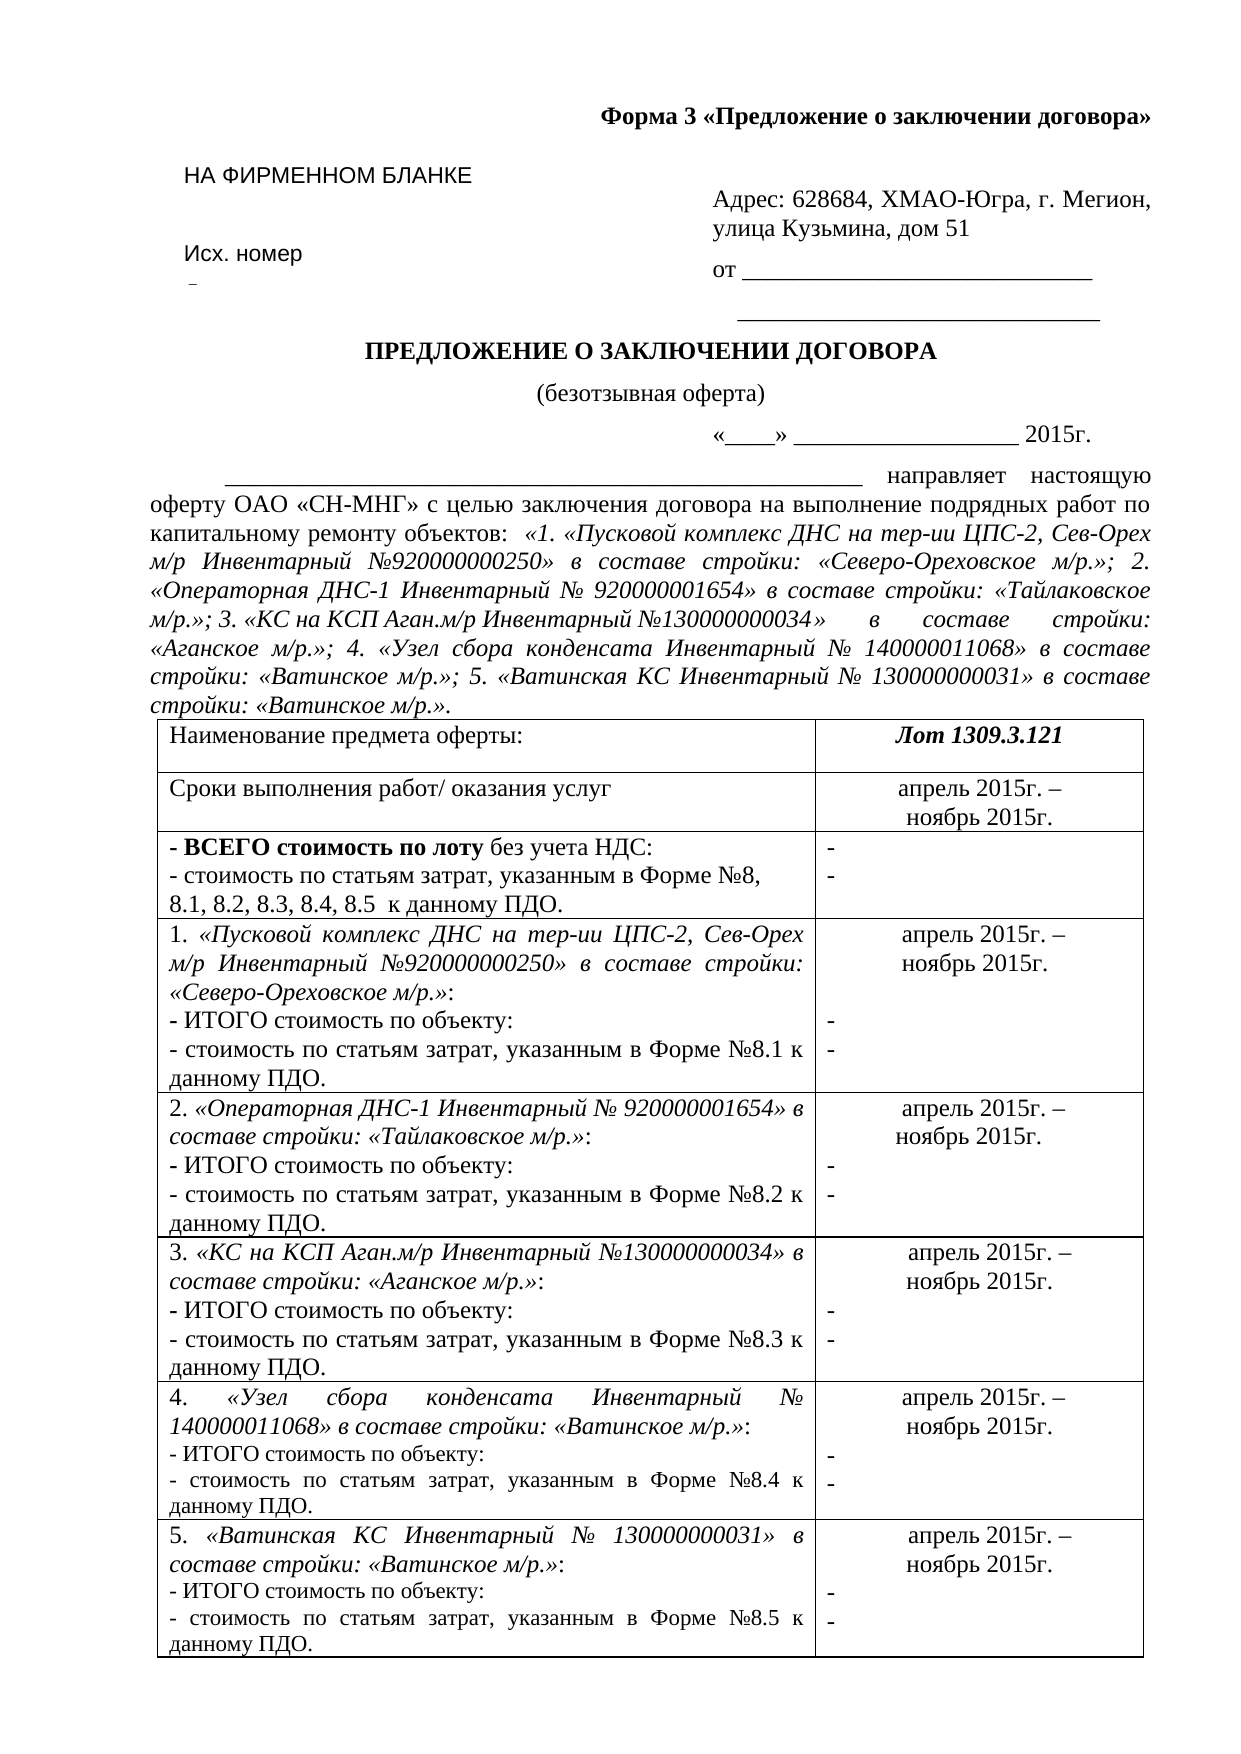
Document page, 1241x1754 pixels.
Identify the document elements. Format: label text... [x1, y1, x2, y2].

table_cell 5. «Ватинская КС Инвентарный № 130000000031» в составе стройки: «Ватинское м/р.»: - ИТОГО стоимость по объекту: - стоимость по статьям затрат, указанным в Форме №8.5 к данному ПДО. [158, 1520, 815, 1656]
table_cell апрель 2015г. – ноябрь 2015г. - - [816, 1093, 1143, 1236]
table_cell - ВСЕГО стоимость по лоту без учета НДС: - стоимость по статьям затрат, указанным в Форме №8, 8.1, 8.2, 8.3, 8.4, 8.5 к данному ПДО. [158, 832, 815, 918]
text «____» __________________ 2015г. [712, 419, 1152, 448]
table_cell апрель 2015г. – ноябрь 2015г. - - [816, 1382, 1143, 1519]
table_cell Сроки выполнения работ/ оказания услуг [158, 773, 815, 831]
text _____________________________ [712, 295, 1152, 324]
table_cell апрель 2015г. – ноябрь 2015г. - - [816, 919, 1143, 1092]
table_cell 3. «КС на КСП Аган.м/р Инвентарный №130000000034» в составе стройки: «Аганское м/р.»: - ИТОГО стоимость по объекту: - стоимость по статьям затрат, указанным в Форме №8.3 к данному ПДО. [158, 1238, 815, 1381]
table_cell апрель 2015г. – ноябрь 2015г. - - [816, 1238, 1143, 1381]
text от ____________________________ [712, 254, 1152, 283]
table_cell - - [816, 832, 1143, 918]
text (безотзывная оферта) [150, 378, 1152, 406]
table_cell 1. «Пусковой комплекс ДНС на тер-ии ЦПС-2, Сев-Орех м/р Инвентарный №920000000250» в составе стройки: «Северо-Ореховское м/р.»: - ИТОГО стоимость по объекту: - стоимость по статьям затрат, указанным в Форме №8.1 к данному ПДО. [158, 919, 815, 1092]
table_cell апрель 2015г. – ноябрь 2015г. - - [816, 1520, 1143, 1656]
table_cell 4. «Узел сбора конденсата Инвентарный № 140000011068» в составе стройки: «Ватинское м/р.»: - ИТОГО стоимость по объекту: - стоимость по статьям затрат, указанным в Форме №8.4 к данному ПДО. [158, 1382, 815, 1519]
text Адрес: 628684, ХМАО-Югра, г. Мегион, улица Кузьмина, дом 51 [712, 184, 1152, 241]
table_cell апрель 2015г. – ноябрь 2015г. [816, 773, 1143, 831]
table_header Лот 1309.3.121 [816, 720, 1143, 772]
text ___________________________________________________ направляет настоящую оферту ОАО «СН-МНГ» с целью заключения договора на выполнение подрядных работ по капитальному ремонту объектов: «1. «Пусковой комплекс ДНС на тер-ии ЦПС-2, Сев-Орех м/р Инвентарный №920000000250» в составе стройки: «Северо-Ореховское м/р.»; 2. «Операторная ДНС-1 Инвентарный № 920000001654» в составе стройки: «Тайлаковское м/р.»; 3. «КС на КСП Аган.м/р Инвентарный №130000000034 » в составе стройки: «Аганское м/р.»; 4. «Узел сбора конденсата Инвентарный № 140000011068» в составе стройки: «Ватинское м/р.»; 5. «Ватинская КС Инвентарный № 130000000031» в составе стройки: «Ватинское м/р.». [150, 460, 1152, 719]
text ПРЕДЛОЖЕНИЕ О ЗАКЛЮЧЕНИИ ДОГОВОРА [150, 336, 1152, 365]
table_cell 2. «Операторная ДНС-1 Инвентарный № 920000001654» в составе стройки: «Тайлаковское м/р.»: - ИТОГО стоимость по объекту: - стоимость по статьям затрат, указанным в Форме №8.2 к данному ПДО. [158, 1093, 815, 1236]
table_header Наименование предмета оферты: [158, 720, 815, 772]
text Форма 3 «Предложение о заключении договора» [150, 101, 1152, 130]
